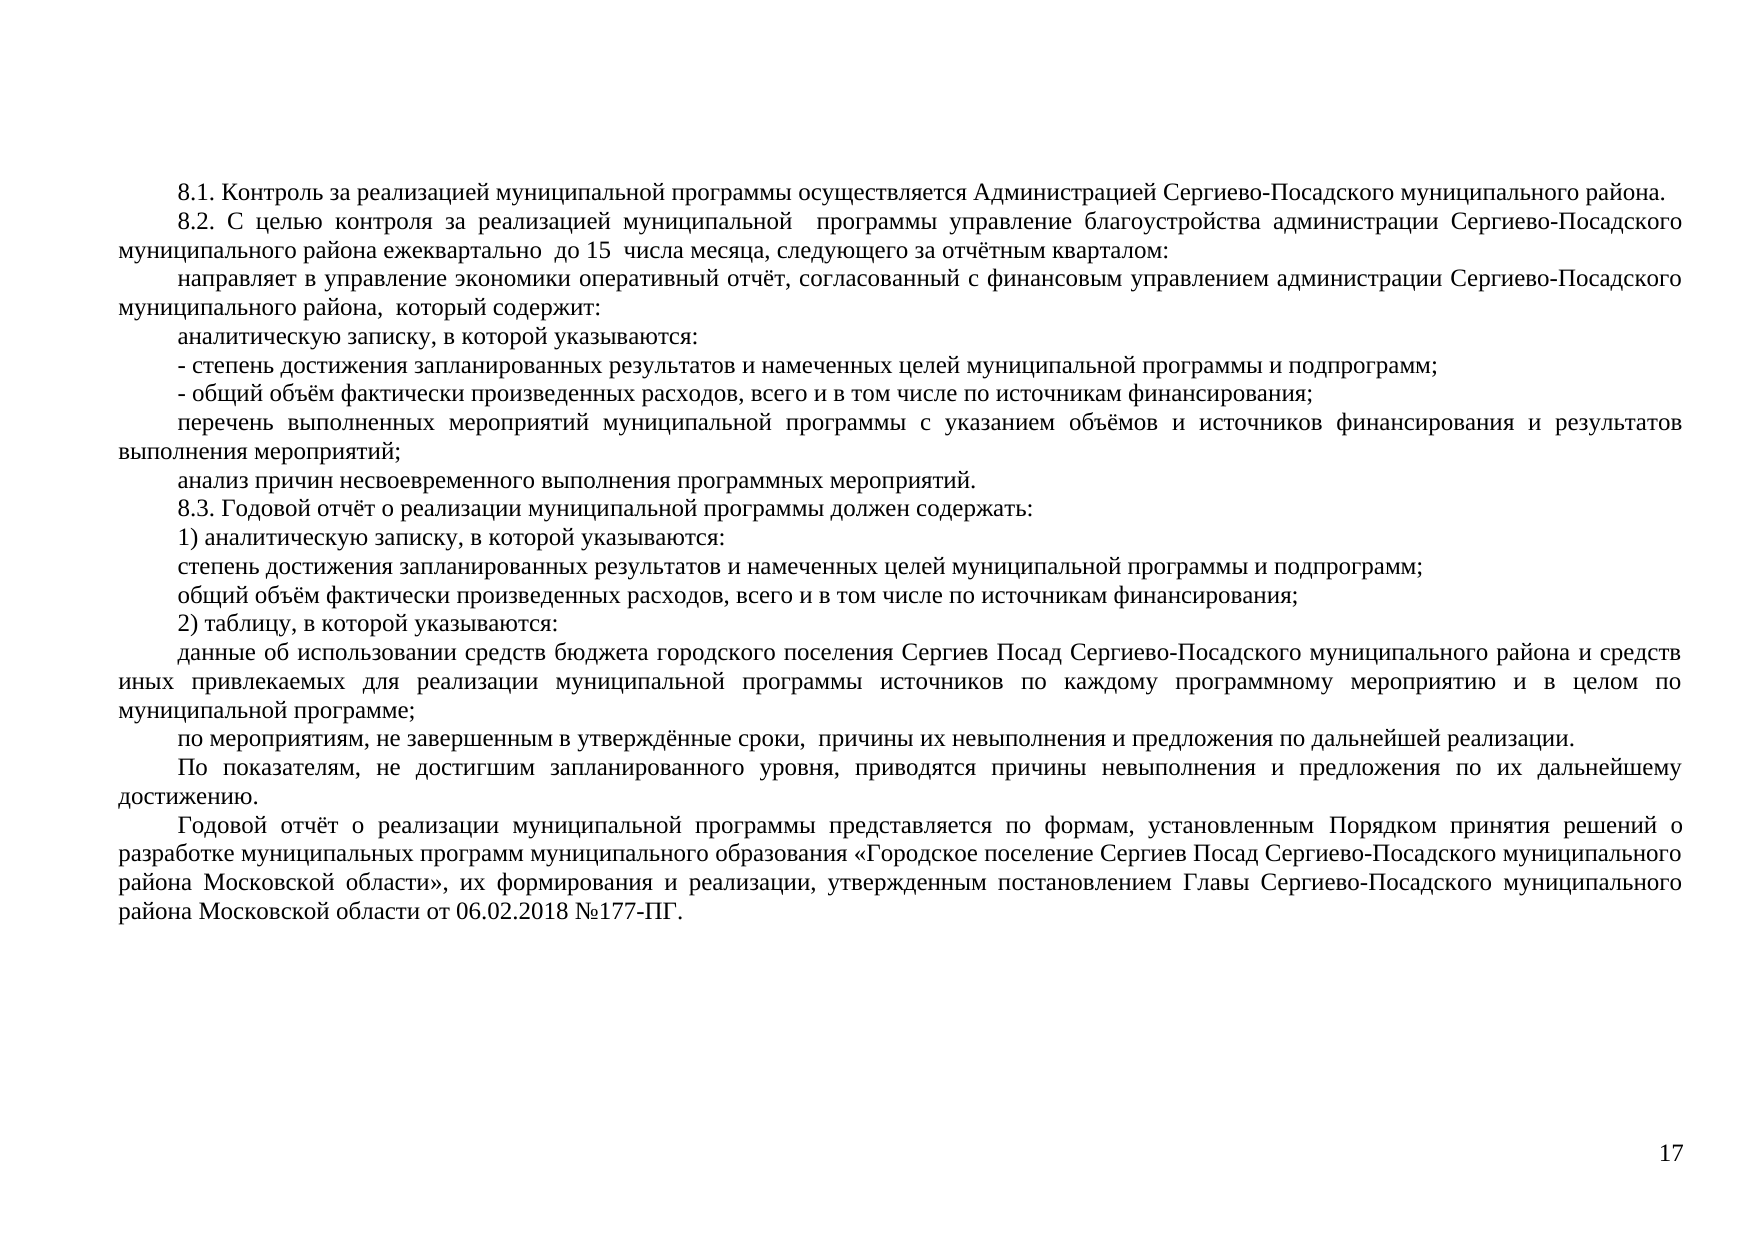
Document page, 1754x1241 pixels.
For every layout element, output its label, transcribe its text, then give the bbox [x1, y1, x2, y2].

text данные об использовании средств бюджета городского поселения Сергиев Посад Сергиево-Посадского муниципального района и средств иных привлекаемых для реализации муниципальной программы источников по каждому программному мероприятию и в целом по муниципальной программе; [118, 637, 1683, 723]
text по мероприятиям, не завершенным в утверждённые сроки, причины их невыполнения и предложения по дальнейшей реализации. [118, 723, 1683, 752]
text 2) таблицу, в которой указываются: [118, 608, 1683, 637]
text 1) аналитическую записку, в которой указываются: [118, 522, 1683, 551]
text 8.3. Годовой отчёт о реализации муниципальной программы должен содержать: [118, 493, 1683, 522]
text По показателям, не достигшим запланированного уровня, приводятся причины невыполнения и предложения по их дальнейшему достижению. [118, 752, 1683, 810]
text аналитическую записку, в которой указываются: [118, 321, 1683, 350]
text анализ причин несвоевременного выполнения программных мероприятий. [118, 465, 1683, 493]
text общий объём фактически произведенных расходов, всего и в том числе по источникам финансирования; [118, 580, 1683, 608]
text перечень выполненных мероприятий муниципальной программы с указанием объёмов и источников финансирования и результатов выполнения мероприятий; [118, 407, 1683, 465]
text - степень достижения запланированных результатов и намеченных целей муниципальной программы и подпрограмм; [118, 350, 1683, 378]
text 8.1. Контроль за реализацией муниципальной программы осуществляется Администрацией Сергиево-Посадского муниципального района. [118, 177, 1683, 206]
text - общий объём фактически произведенных расходов, всего и в том числе по источникам финансирования; [118, 378, 1683, 407]
text степень достижения запланированных результатов и намеченных целей муниципальной программы и подпрограмм; [118, 551, 1683, 580]
text направляет в управление экономики оперативный отчёт, согласованный с финансовым управлением администрации Сергиево-Посадского муниципального района, который содержит: [118, 263, 1683, 321]
text 8.2. С целью контроля за реализацией муниципальной программы управление благоустройства администрации Сергиево-Посадского муниципального района ежеквартально до 15 числа месяца, следующего за отчётным кварталом: [118, 206, 1683, 263]
text Годовой отчёт о реализации муниципальной программы представляется по формам, установленным Порядком принятия решений о разработке муниципальных программ муниципального образования «Городское поселение Сергиев Посад Сергиево-Посадского муниципального района Московской области», их формирования и реализации, утвержденным постановлением Главы Сергиево-Посадского муниципального района Московской области от 06.02.2018 №177-ПГ. [118, 810, 1683, 925]
